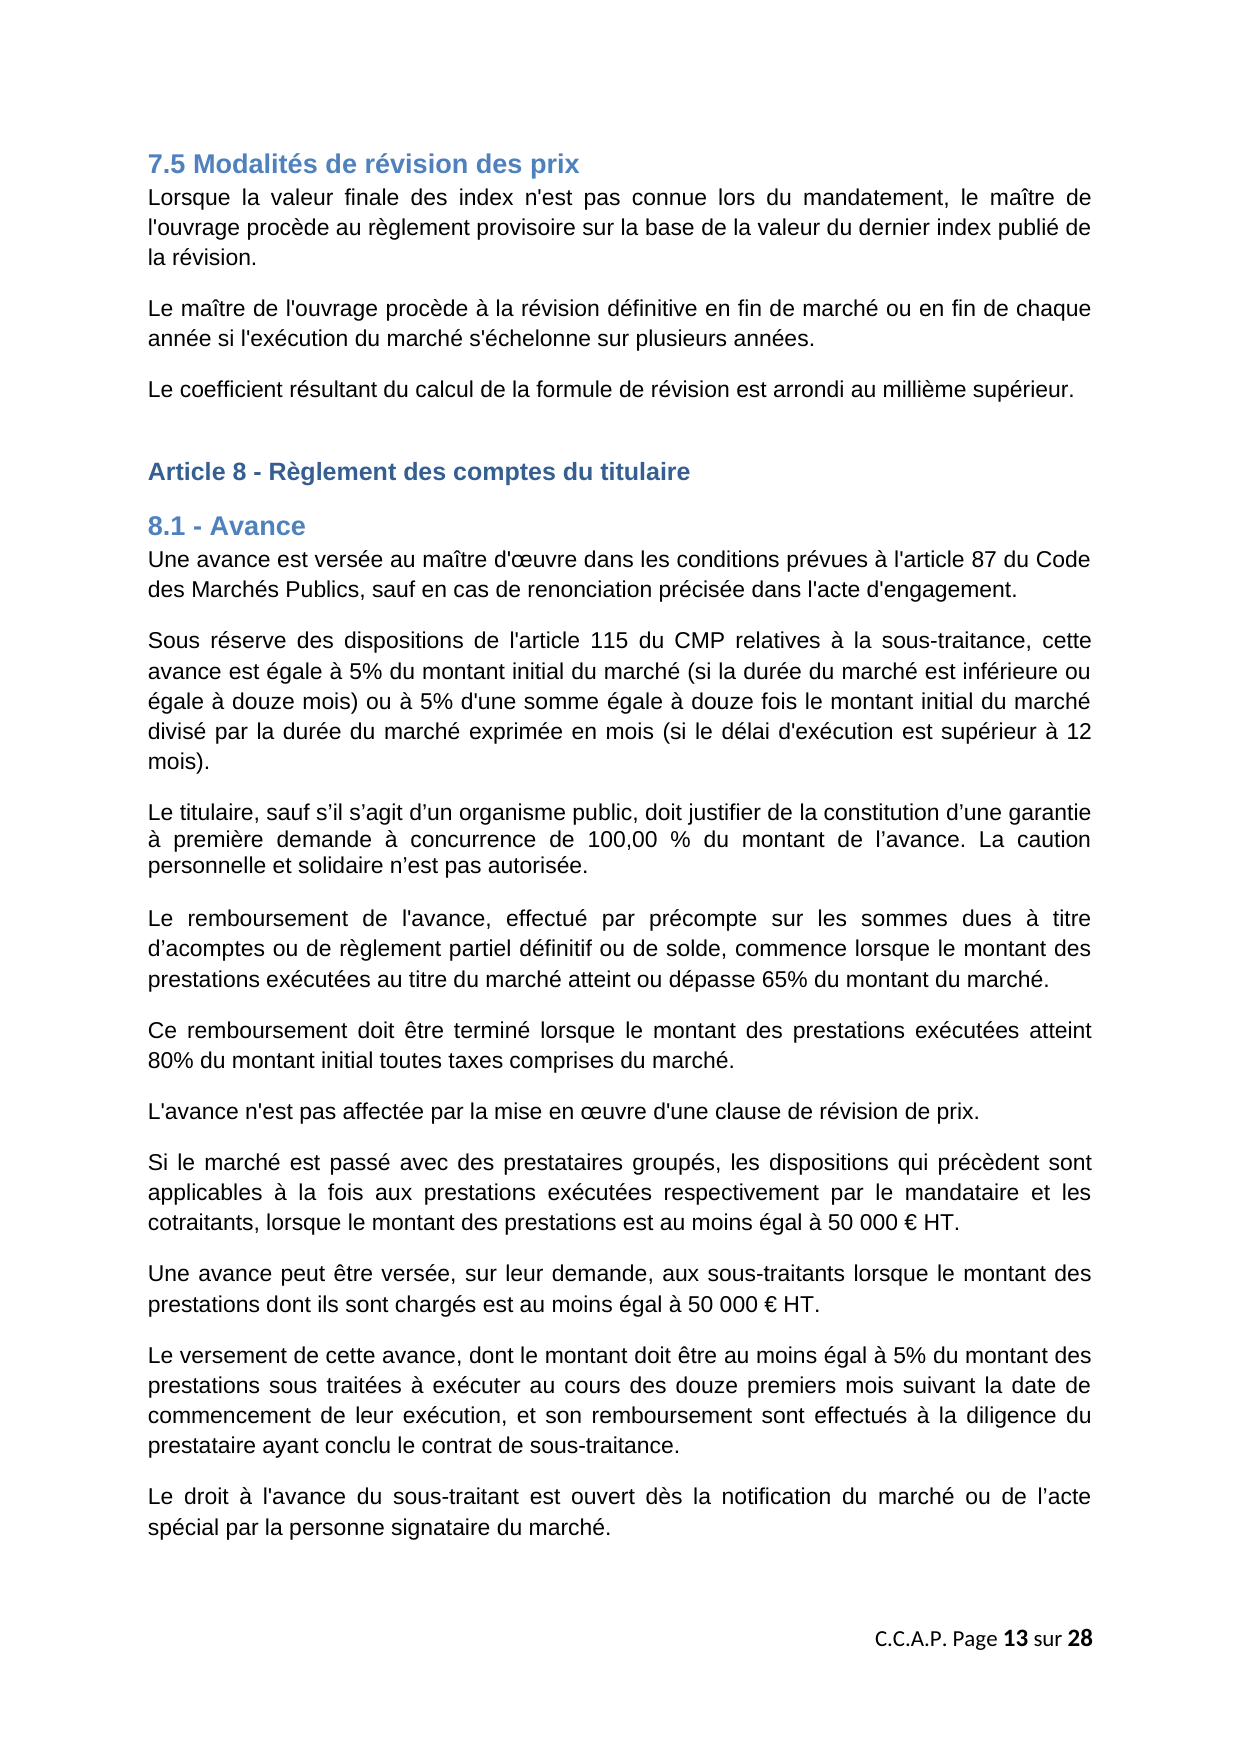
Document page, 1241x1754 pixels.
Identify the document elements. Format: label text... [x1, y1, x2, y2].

text Si le marché est passé avec des prestataires groupés, les dispositions qui précèdent sont applicables à la fois aux prestations exécutées respectivement par le mandataire et les cotraitants, lorsque le montant des prestations est au moins égal à 50 000 € HT. [148, 1149, 1093, 1236]
text Le coefficient résultant du calcul de la formule de révision est arrondi au millième supérieur. [148, 376, 1093, 403]
subtitle 7.5 Modalités de révision des prix [148, 148, 1093, 179]
text Le droit à l'avance du sous-traitant est ouvert dès la notification du marché ou de l’acte spécial par la personne signataire du marché. [148, 1483, 1093, 1540]
subtitle 8.1 - Avance [148, 510, 1093, 542]
text Le titulaire, sauf s’il s’agit d’un organisme public, doit justifier de la constitution d’une garantie à première demande à concurrence de 100,00 % du montant de l’avance. La caution personnelle et solidaire n’est pas autorisée. [148, 799, 1093, 878]
text Ce remboursement doit être terminé lorsque le montant des prestations exécutées atteint 80% du montant initial toutes taxes comprises du marché. [148, 1017, 1093, 1073]
text L'avance n'est pas affectée par la mise en œuvre d'une clause de révision de prix. [148, 1098, 1093, 1124]
text Sous réserve des dispositions de l'article 115 du CMP relatives à la sous-traitance, cette avance est égale à 5% du montant initial du marché (si la durée du marché est inférieure ou égale à douze mois) ou à 5% d'une somme égale à douze fois le montant initial du marché divisé par la durée du marché exprimée en mois (si le délai d'exécution est supérieur à 12 mois). [148, 627, 1093, 775]
subtitle Article 8 - Règlement des comptes du titulaire [148, 456, 1093, 485]
text Le maître de l'ouvrage procède à la révision définitive en fin de marché ou en fin de chaque année si l'exécution du marché s'échelonne sur plusieurs années. [148, 295, 1093, 352]
text Le remboursement de l'avance, effectué par précompte sur les sommes dues à titre d’acomptes ou de règlement partiel définitif ou de solde, commence lorsque le montant des prestations exécutées au titre du marché atteint ou dépasse 65% du montant du marché. [148, 905, 1093, 992]
text Le versement de cette avance, dont le montant doit être au moins égal à 5% du montant des prestations sous traitées à exécuter au cours des douze premiers mois suivant la date de commencement de leur exécution, et son remboursement sont effectués à la diligence du prestataire ayant conclu le contrat de sous-traitance. [148, 1342, 1093, 1459]
text Une avance peut être versée, sur leur demande, aux sous-traitants lorsque le montant des prestations dont ils sont chargés est au moins égal à 50 000 € HT. [148, 1260, 1093, 1317]
text Lorsque la valeur finale des index n'est pas connue lors du mandatement, le maître de l'ouvrage procède au règlement provisoire sur la base de la valeur du dernier index publié de la révision. [148, 183, 1093, 270]
text Une avance est versée au maître d'œuvre dans les conditions prévues à l'article 87 du Code des Marchés Publics, sauf en cas de renonciation précisée dans l'acte d'engagement. [148, 546, 1093, 603]
